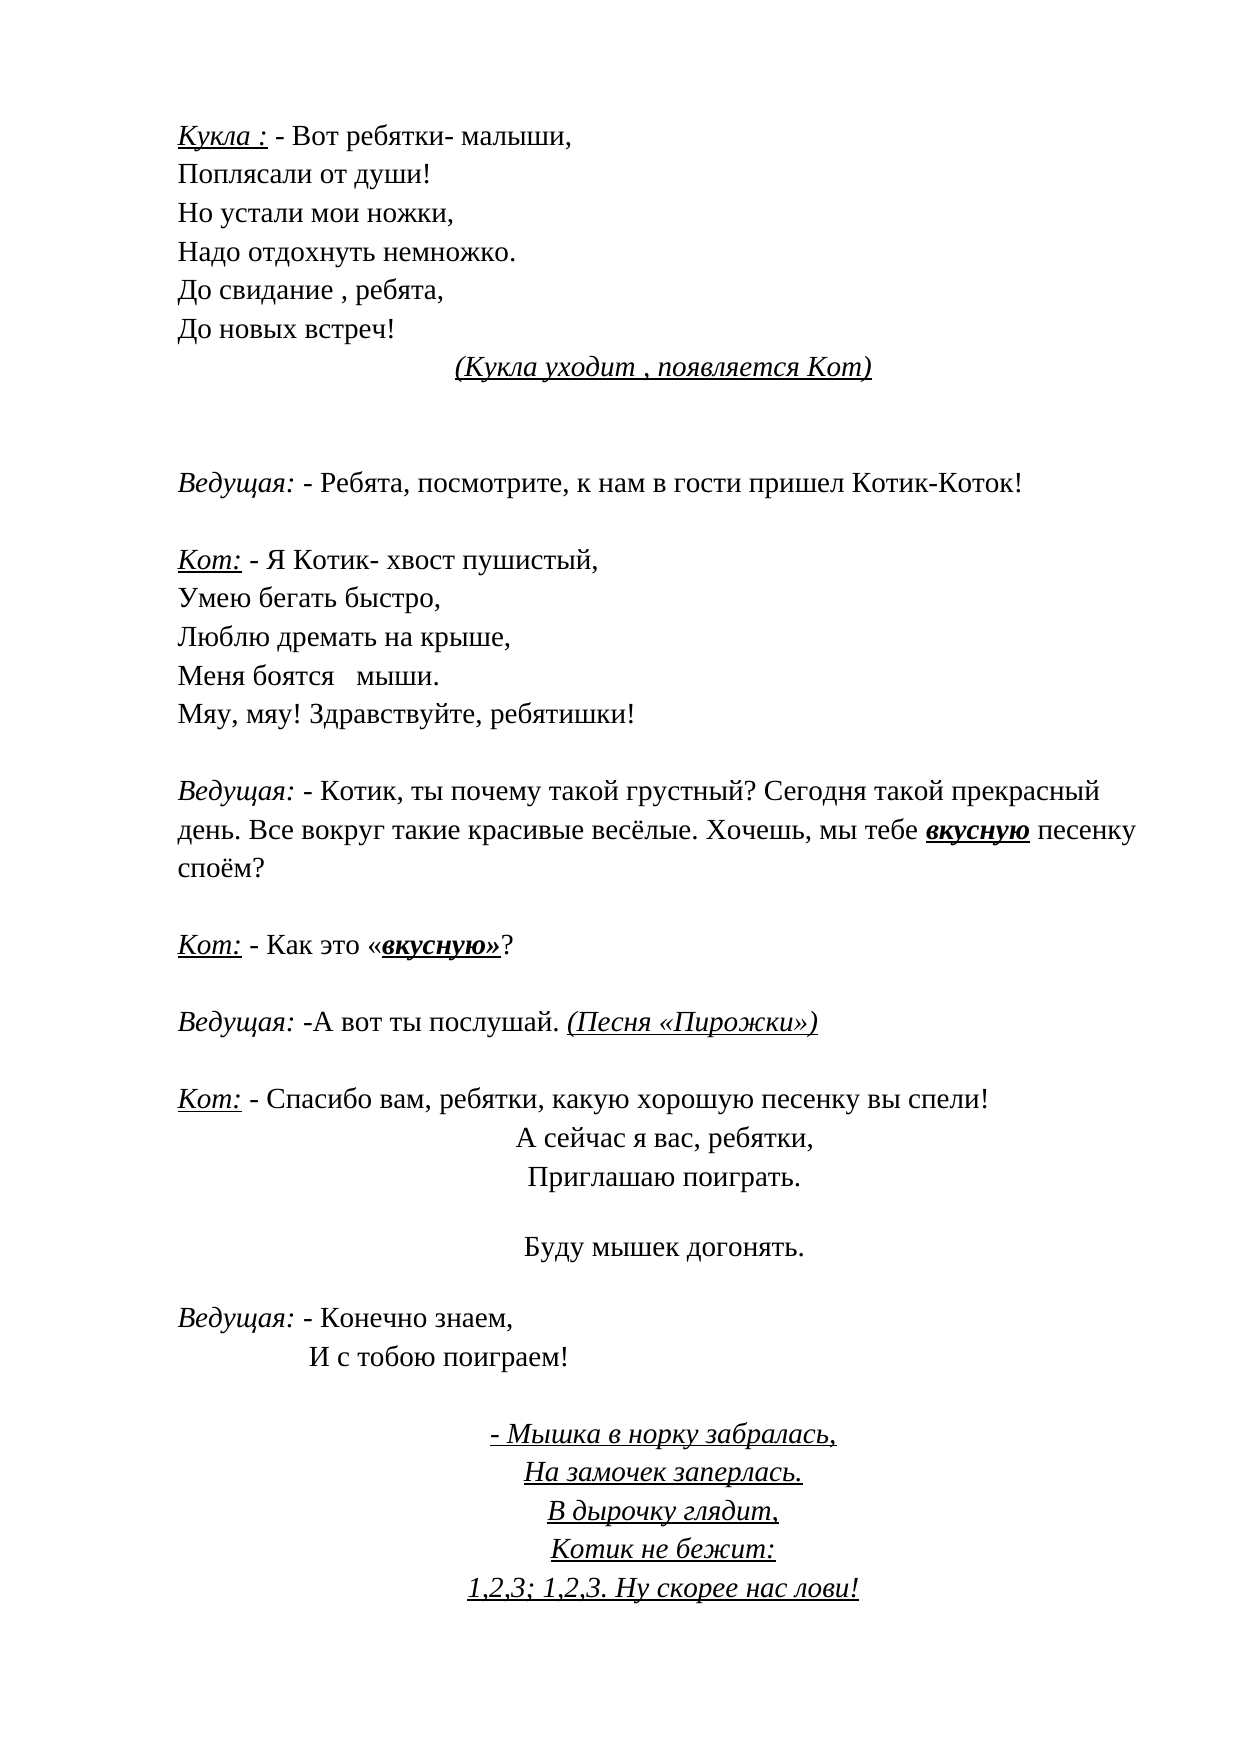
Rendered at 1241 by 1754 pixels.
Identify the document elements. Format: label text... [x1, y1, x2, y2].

text Буду мышек догонять. [177, 1229, 1152, 1263]
text - Мышка в норку забралась, [177, 1416, 1152, 1449]
text 1,2,3; 1,2,3. Ну скорее нас лови! [177, 1570, 1152, 1603]
text На замочек заперлась. [177, 1454, 1152, 1488]
text И с тобою поиграем! [177, 1339, 1152, 1372]
text Ведущая: - Ребята, посмотрите, к нам в гости пришел Котик-Коток! [177, 465, 1152, 498]
text Кукла : - Вот ребятки- малыши, [177, 118, 1152, 152]
text До новых встреч! [177, 311, 1152, 344]
text Умею бегать быстро, [177, 581, 1152, 614]
text Кот: - Спасибо вам, ребятки, какую хорошую песенку вы спели! [177, 1082, 1152, 1115]
text Кот: - Я Котик- хвост пушистый, [177, 542, 1152, 576]
text В дырочку глядит, [177, 1493, 1152, 1526]
text До свидание , ребята, [177, 272, 1152, 306]
text Но устали мои ножки, [177, 195, 1152, 229]
text Надо отдохнуть немножко. [177, 234, 1152, 267]
text Котик не бежит: [177, 1531, 1152, 1565]
text Кот: - Как это «вкусную»? [177, 927, 1152, 961]
text Ведущая: -А вот ты послушай. (Песня «Пирожки») [177, 1004, 1152, 1038]
text Меня боятся мыши. [177, 658, 1152, 691]
text Поплясали от души! [177, 157, 1152, 190]
text Мяу, мяу! Здравствуйте, ребятишки! [177, 696, 1152, 730]
text Люблю дремать на крыше, [177, 619, 1152, 653]
text Ведущая: - Котик, ты почему такой грустный? Сегодня такой прекрасный день. Все вокруг такие красивые весёлые. Хочешь, мы тебе вкусную песенку споём? [177, 773, 1152, 884]
text Приглашаю поиграть. [177, 1159, 1152, 1192]
text (Кукла уходит , появляется Кот) [177, 349, 1152, 383]
text Ведущая: - Конечно знаем, [177, 1300, 1152, 1334]
text А сейчас я вас, ребятки, [177, 1120, 1152, 1154]
